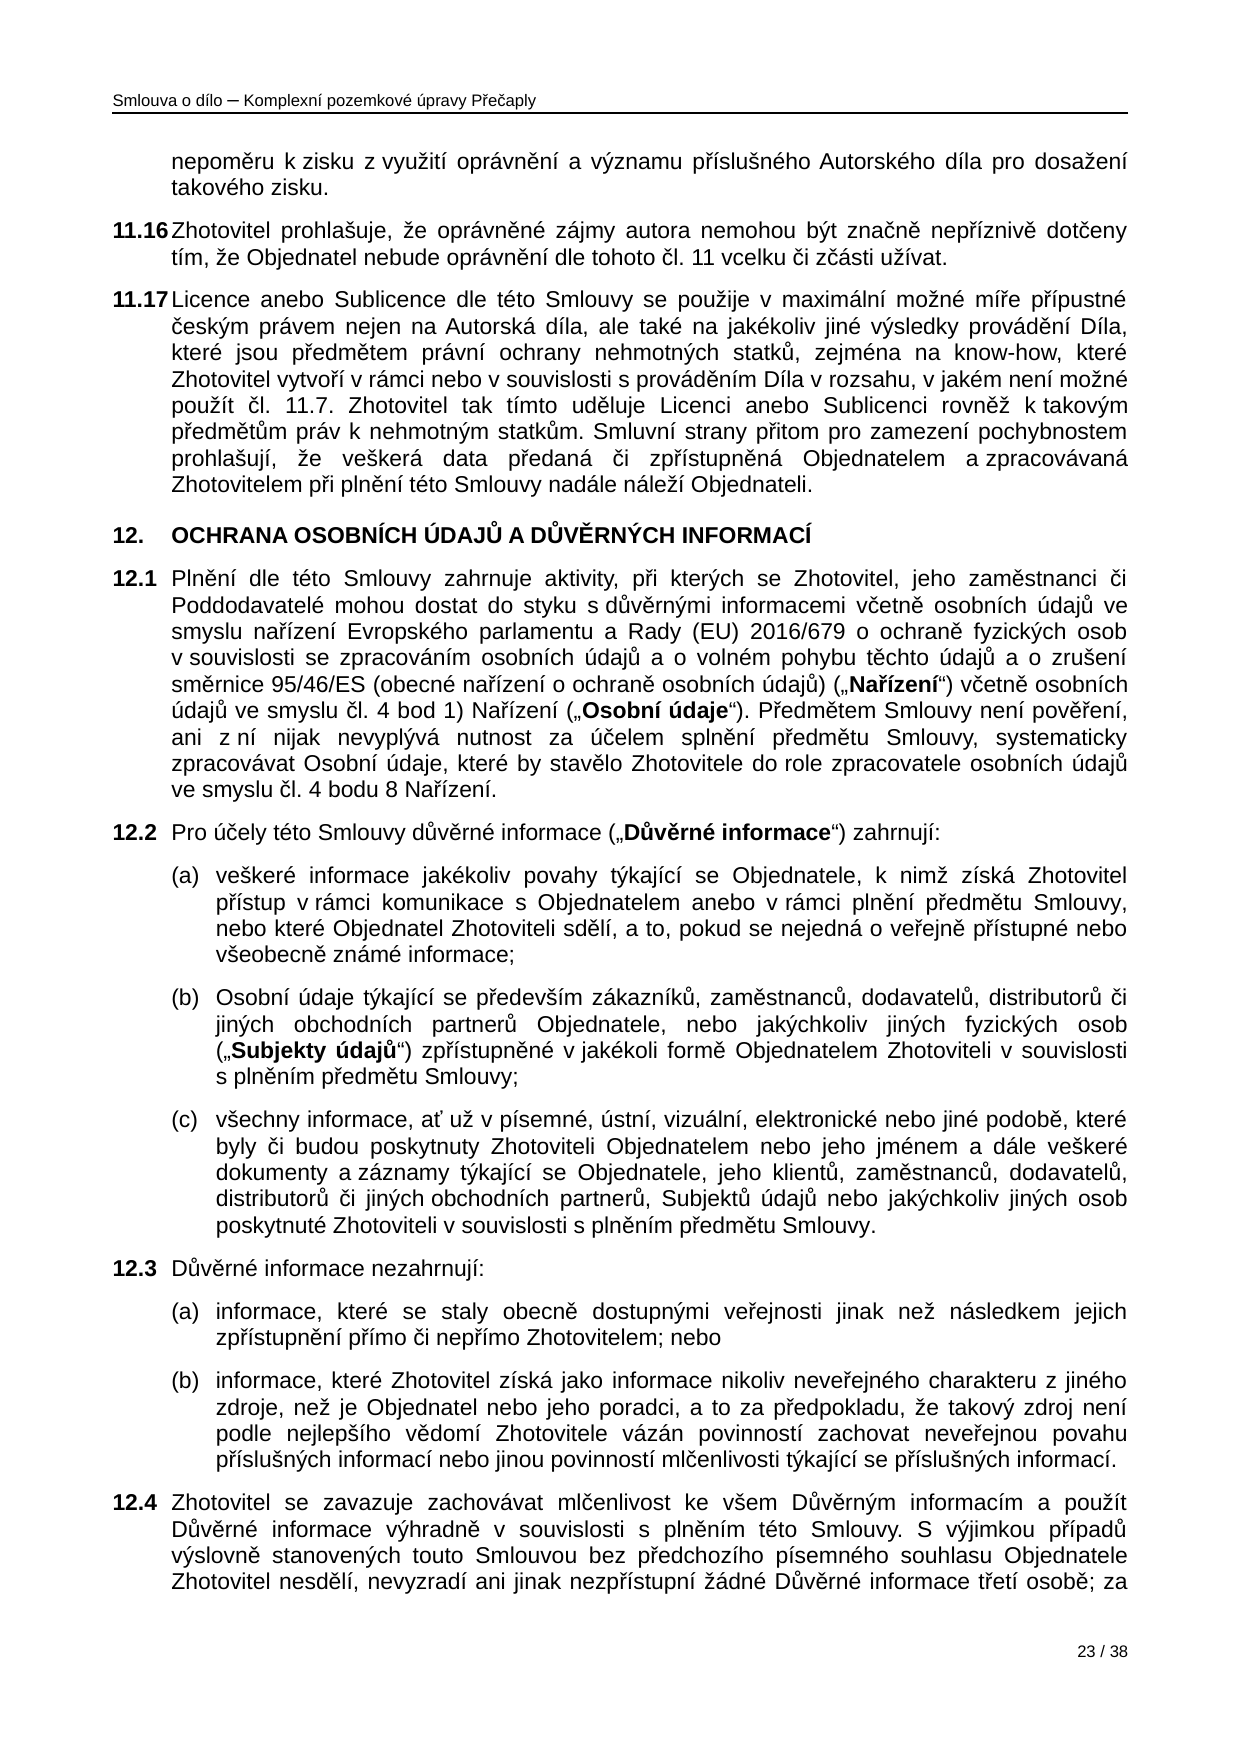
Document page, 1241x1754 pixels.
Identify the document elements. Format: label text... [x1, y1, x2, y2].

text Pro účely této Smlouvy důvěrné informace („Důvěrné informace“) zahrnují: [112, 819, 1128, 846]
list informace, které se staly obecně dostupnými veřejnosti jinak než následkem jejich zpřístupnění přímo či nepřímo Zhotovitelem; nebo [171, 1298, 1128, 1351]
text všechny informace, ať už v písemné, ústní, vizuální, elektronické nebo jiné podobě, které byly či budou poskytnuty Zhotoviteli Objednatelem nebo jeho jménem a dále veškeré dokumenty a záznamy týkající se Objednatele, jeho klientů, zaměstnanců, dodavatelů, distributorů či jiných obchodních partnerů, Subjektů údajů nebo jakýchkoliv jiných osob poskytnuté Zhotoviteli v souvislosti s plněním předmětu Smlouvy. [171, 1106, 1128, 1238]
text Licence anebo Sublicence dle této Smlouvy se použije v maximální možné míře přípustné českým právem nejen na Autorská díla, ale také na jakékoliv jiné výsledky provádění Díla, které jsou předmětem právní ochrany nehmotných statků, zejména na know-how, které Zhotovitel vytvoří v rámci nebo v souvislosti s prováděním Díla v rozsahu, v jakém není možné použít čl. 11.7. Zhotovitel tak tímto uděluje Licenci anebo Sublicenci rovněž k takovým předmětům práv k nehmotným statkům. Smluvní strany přitom pro zamezení pochybnostem prohlašují, že veškerá data předaná či zpřístupněná Objednatelem a zpracovávaná Zhotovitelem při plnění této Smlouvy nadále náleží Objednateli. [112, 286, 1128, 497]
text Ochrana osobních údajů a Důvěrných informací [112, 522, 1128, 549]
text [112, 148, 1128, 200]
text Plnění dle této Smlouvy zahrnuje aktivity, při kterých se Zhotovitel, jeho zaměstnanci či Poddodavatelé mohou dostat do styku s důvěrnými informacemi včetně osobních údajů ve smyslu nařízení Evropského parlamentu a Rady (EU) 2016/679 o ochraně fyzických osob v souvislosti se zpracováním osobních údajů a o volném pohybu těchto údajů a o zrušení směrnice 95/46/ES (obecné nařízení o ochraně osobních údajů) („Nařízení“) včetně osobních údajů ve smyslu čl. 4 bod 1) Nařízení („Osobní údaje“). Předmětem Smlouvy není pověření, ani z ní nijak nevyplývá nutnost za účelem splnění předmětu Smlouvy, systematicky zpracovávat Osobní údaje, které by stavělo Zhotovitele do role zpracovatele osobních údajů ve smyslu čl. 4 bodu 8 Nařízení. [112, 565, 1128, 802]
text Zhotovitel prohlašuje, že oprávněné zájmy autora nemohou být značně nepříznivě dotčeny tím, že Objednatel nebude oprávnění dle tohoto čl. 11 vcelku či zčásti užívat. [112, 217, 1128, 270]
text Důvěrné informace nezahrnují: [112, 1255, 1128, 1281]
list veškeré informace jakékoliv povahy týkající se Objednatele, k nimž získá Zhotovitel přístup v rámci komunikace s Objednatelem anebo v rámci plnění předmětu Smlouvy, nebo které Objednatel Zhotoviteli sdělí, a to, pokud se nejedná o veřejně přístupné nebo všeobecně známé informace; [171, 862, 1128, 968]
list informace, které Zhotovitel získá jako informace nikoliv neveřejného charakteru z jiného zdroje, než je Objednatel nebo jeho poradci, a to za předpokladu, že takový zdroj není podle nejlepšího vědomí Zhotovitele vázán povinností zachovat neveřejnou povahu příslušných informací nebo jinou povinností mlčenlivosti týkající se příslušných informací. [171, 1367, 1128, 1473]
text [112, 1489, 1128, 1595]
text Osobní údaje týkající se především zákazníků, zaměstnanců, dodavatelů, distributorů či jiných obchodních partnerů Objednatele, nebo jakýchkoliv jiných fyzických osob („Subjekty údajů“) zpřístupněné v jakékoli formě Objednatelem Zhotoviteli v souvislosti s plněním předmětu Smlouvy; [171, 984, 1128, 1090]
